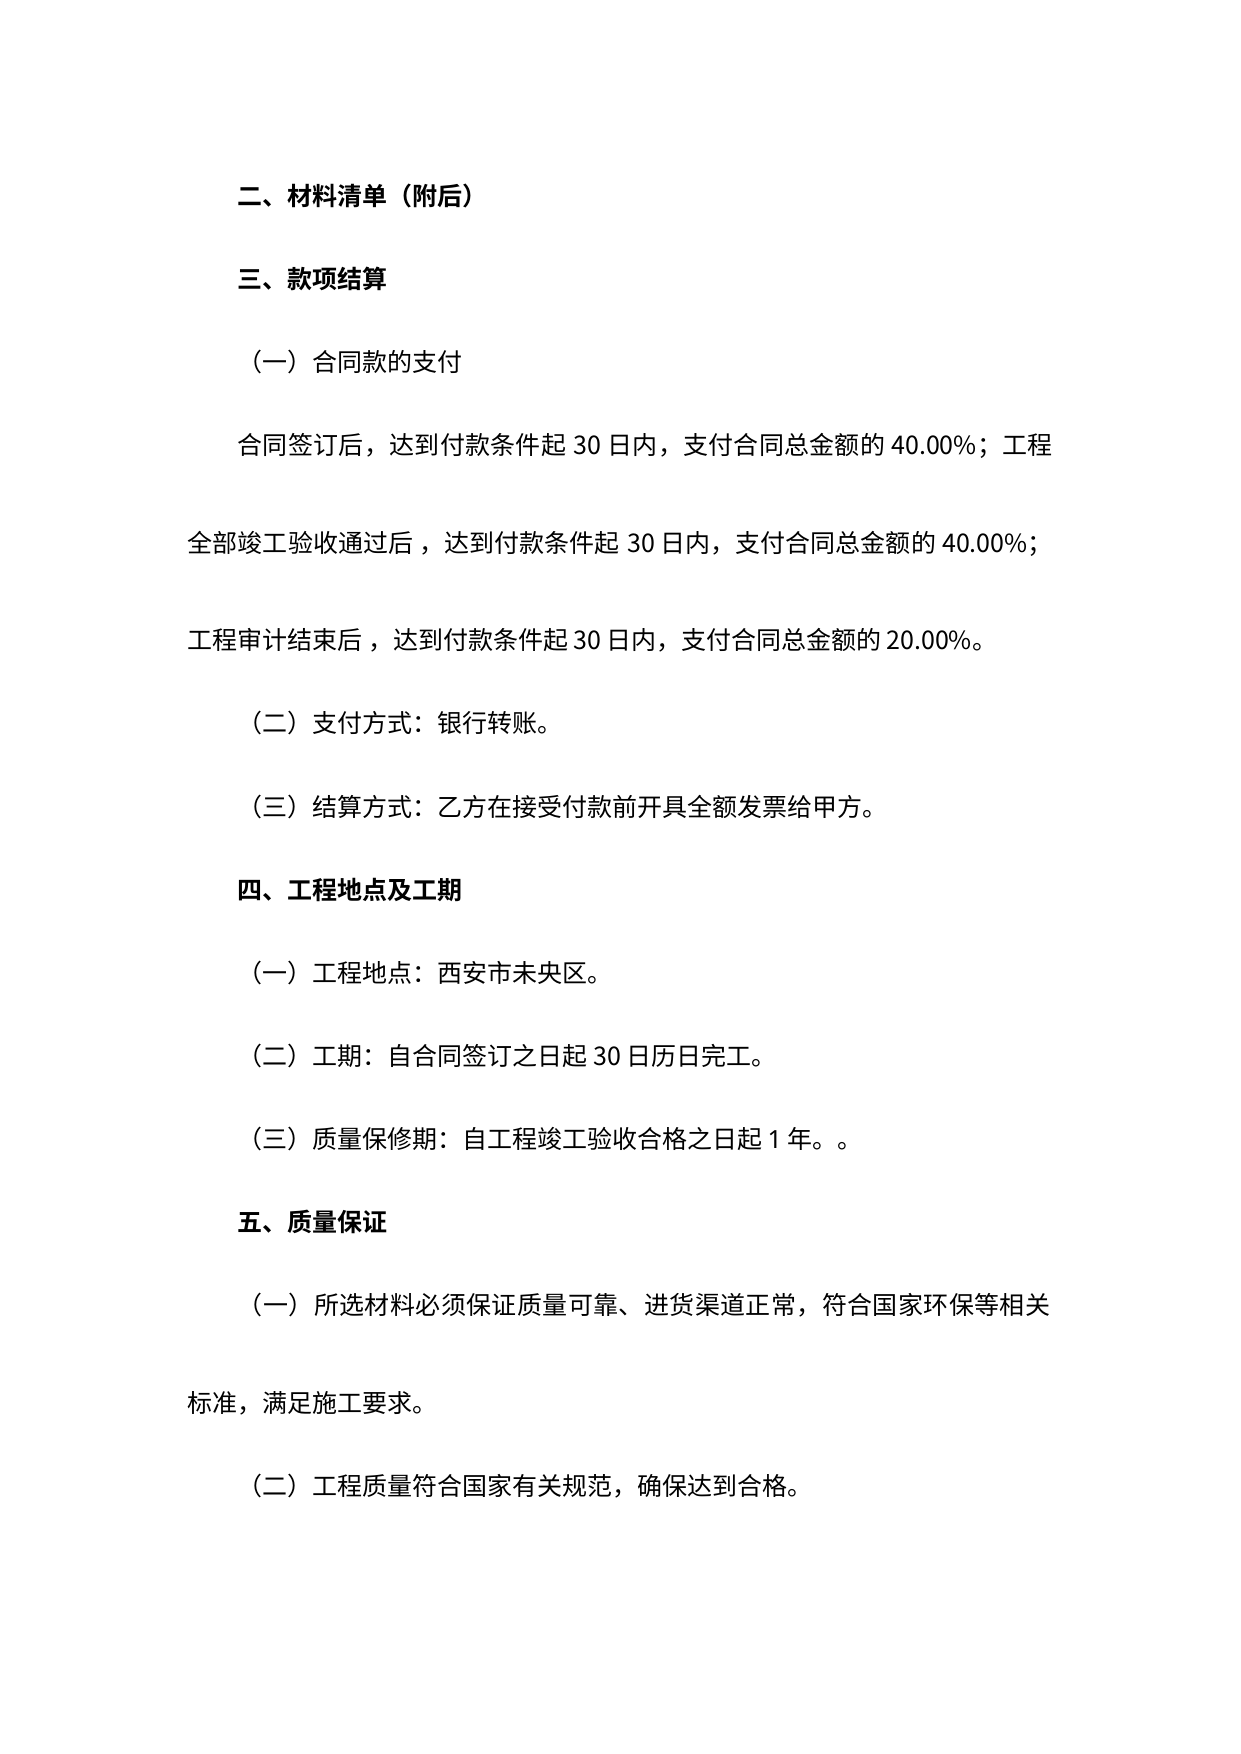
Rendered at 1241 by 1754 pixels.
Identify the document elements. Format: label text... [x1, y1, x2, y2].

text （一）所选材料必须保证质量可靠、进货渠道正常，符合国家环保等相关标准，满足施工要求。 [187, 1271, 1053, 1434]
text 三、款项结算 [187, 245, 1053, 310]
text （一）合同款的支付 [187, 328, 1053, 393]
text 合同签订后，达到付款条件起 30 日内，支付合同总金额的40.00%；工程全部竣工验收通过后 ，达到付款条件起 30日内，支付合同总金额的40.00%；工程审计结束后 ，达到付款条件起 30日内，支付合同总金额的20.00%。 [187, 411, 1053, 671]
text （二）工程质量符合国家有关规范，确保达到合格。 [187, 1452, 1053, 1517]
text 四、工程地点及工期 [187, 856, 1053, 921]
text 二、材料清单（附后） [187, 162, 1053, 227]
text （三）结算方式：乙方在接受付款前开具全额发票给甲方。 [187, 773, 1053, 838]
text （三）质量保修期：自工程竣工验收合格之日起1年。。 [187, 1105, 1053, 1170]
text 五、质量保证 [187, 1188, 1053, 1253]
text （二）工期：自合同签订之日起 30日历日完工。 [187, 1022, 1053, 1087]
text （一）工程地点：西安市未央区。 [187, 939, 1053, 1004]
text （二）支付方式：银行转账。 [187, 689, 1053, 754]
